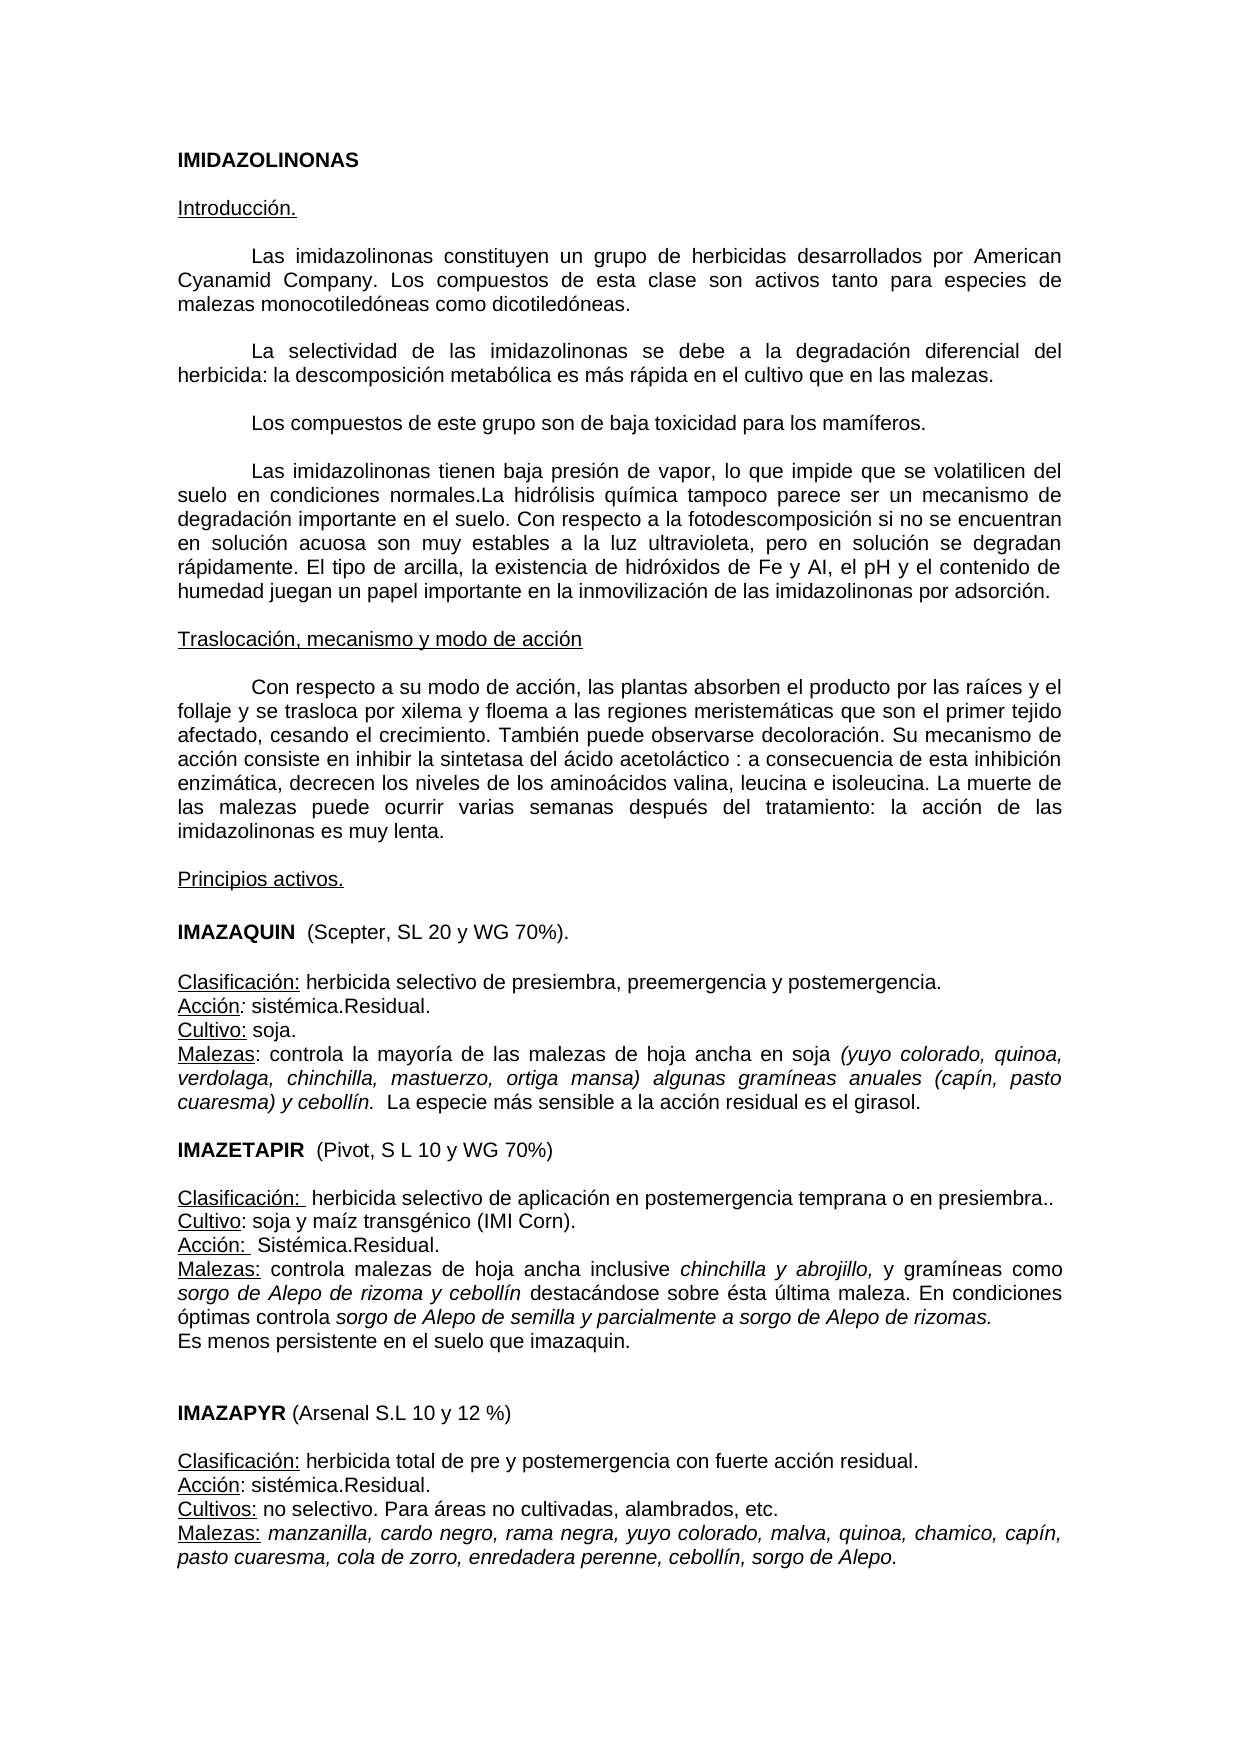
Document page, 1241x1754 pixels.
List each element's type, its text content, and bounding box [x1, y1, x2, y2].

text Acción: Sistémica.Residual. [177, 1233, 1063, 1257]
text Malezas: controla malezas de hoja ancha inclusive chinchilla y abrojillo, y gramíneas como sorgo de Alepo de rizoma y cebollín destacándose sobre ésta última maleza. En condiciones óptimas controla sorgo de Alepo de semilla y parcialmente a sorgo de Alepo de rizomas. [177, 1257, 1063, 1329]
text Con respecto a su modo de acción, las plantas absorben el producto por las raíces y el follaje y se trasloca por xilema y floema a las regiones meristemáticas que son el primer tejido afectado, cesando el crecimiento. También puede observarse decoloración. Su mecanismo de acción consiste en inhibir la sintetasa del ácido acetoláctico : a consecuencia de esta inhibición enzimática, decrecen los niveles de los aminoácidos valina, leucina e isoleucina. La muerte de las malezas puede ocurrir varias semanas después del tratamiento: la acción de las imidazolinonas es muy lenta. [177, 675, 1063, 842]
text IMIDAZOLINONAS [177, 148, 1063, 172]
text Cultivo: soja. [177, 1018, 1063, 1042]
text Clasificación: herbicida selectivo de presiembra, preemergencia y postemergencia. [177, 969, 1063, 994]
text Las imidazolinonas tienen baja presión de vapor, lo que impide que se volatilicen del suelo en condiciones normales.La hidrólisis química tampoco parece ser un mecanismo de degradación importante en el suelo. Con respecto a la fotodescomposición si no se encuentran en solución acuosa son muy estables a la luz ultravioleta, pero en solución se degradan rápidamente. El tipo de arcilla, la existencia de hidróxidos de Fe y AI, el pH y el contenido de humedad juegan un papel importante en la inmovilización de las imidazolinonas por adsorción. [177, 459, 1063, 603]
text Malezas: manzanilla, cardo negro, rama negra, yuyo colorado, malva, quinoa, chamico, capín, pasto cuaresma, cola de zorro, enredadera perenne, cebollín, sorgo de Alepo. [177, 1521, 1063, 1569]
text Clasificación: herbicida selectivo de aplicación en postemergencia temprana o en presiembra.. [177, 1185, 1063, 1209]
text Los compuestos de este grupo son de baja toxicidad para los mamíferos. [177, 411, 1063, 435]
text Imazapyr (Arsenal S.L 10 y 12 %) [177, 1401, 1063, 1425]
text Clasificación: herbicida total de pre y postemergencia con fuerte acción residual. [177, 1449, 1063, 1473]
text Introducción. [177, 196, 1063, 219]
text Principios activos. [177, 866, 1063, 890]
text Malezas: controla la mayoría de las malezas de hoja ancha en soja (yuyo colorado, quinoa, verdolaga, chinchilla, mastuerzo, ortiga mansa) algunas gramíneas anuales (capín, pasto cuaresma) y cebollín. La especie más sensible a la acción residual es el girasol. [177, 1042, 1063, 1113]
text La selectividad de las imidazolinonas se debe a la degradación diferencial del herbicida: la descomposición metabólica es más rápida en el cultivo que en las malezas. [177, 339, 1063, 387]
text Imazetapir (Pivot, S L 10 y WG 70%) [177, 1137, 1063, 1161]
text Imazaquin (Scepter, SL 20 y WG 70%). [177, 919, 1063, 944]
text Cultivos: no selectivo. Para áreas no cultivadas, alambrados, etc. [177, 1497, 1063, 1521]
text Cultivo: soja y maíz transgénico (IMI Corn). [177, 1209, 1063, 1233]
subtitle Acción: sistémica.Residual. [177, 1473, 1063, 1497]
text Traslocación, mecanismo y modo de acción [177, 627, 1063, 651]
text Las imidazolinonas constituyen un grupo de herbicidas desarrollados por American Cyanamid Company. Los compuestos de esta clase son activos tanto para especies de malezas monocotiledóneas como dicotiledóneas. [177, 243, 1063, 315]
text Es menos persistente en el suelo que imazaquin. [177, 1329, 1063, 1353]
text Acción: sistémica.Residual. [177, 994, 1063, 1018]
